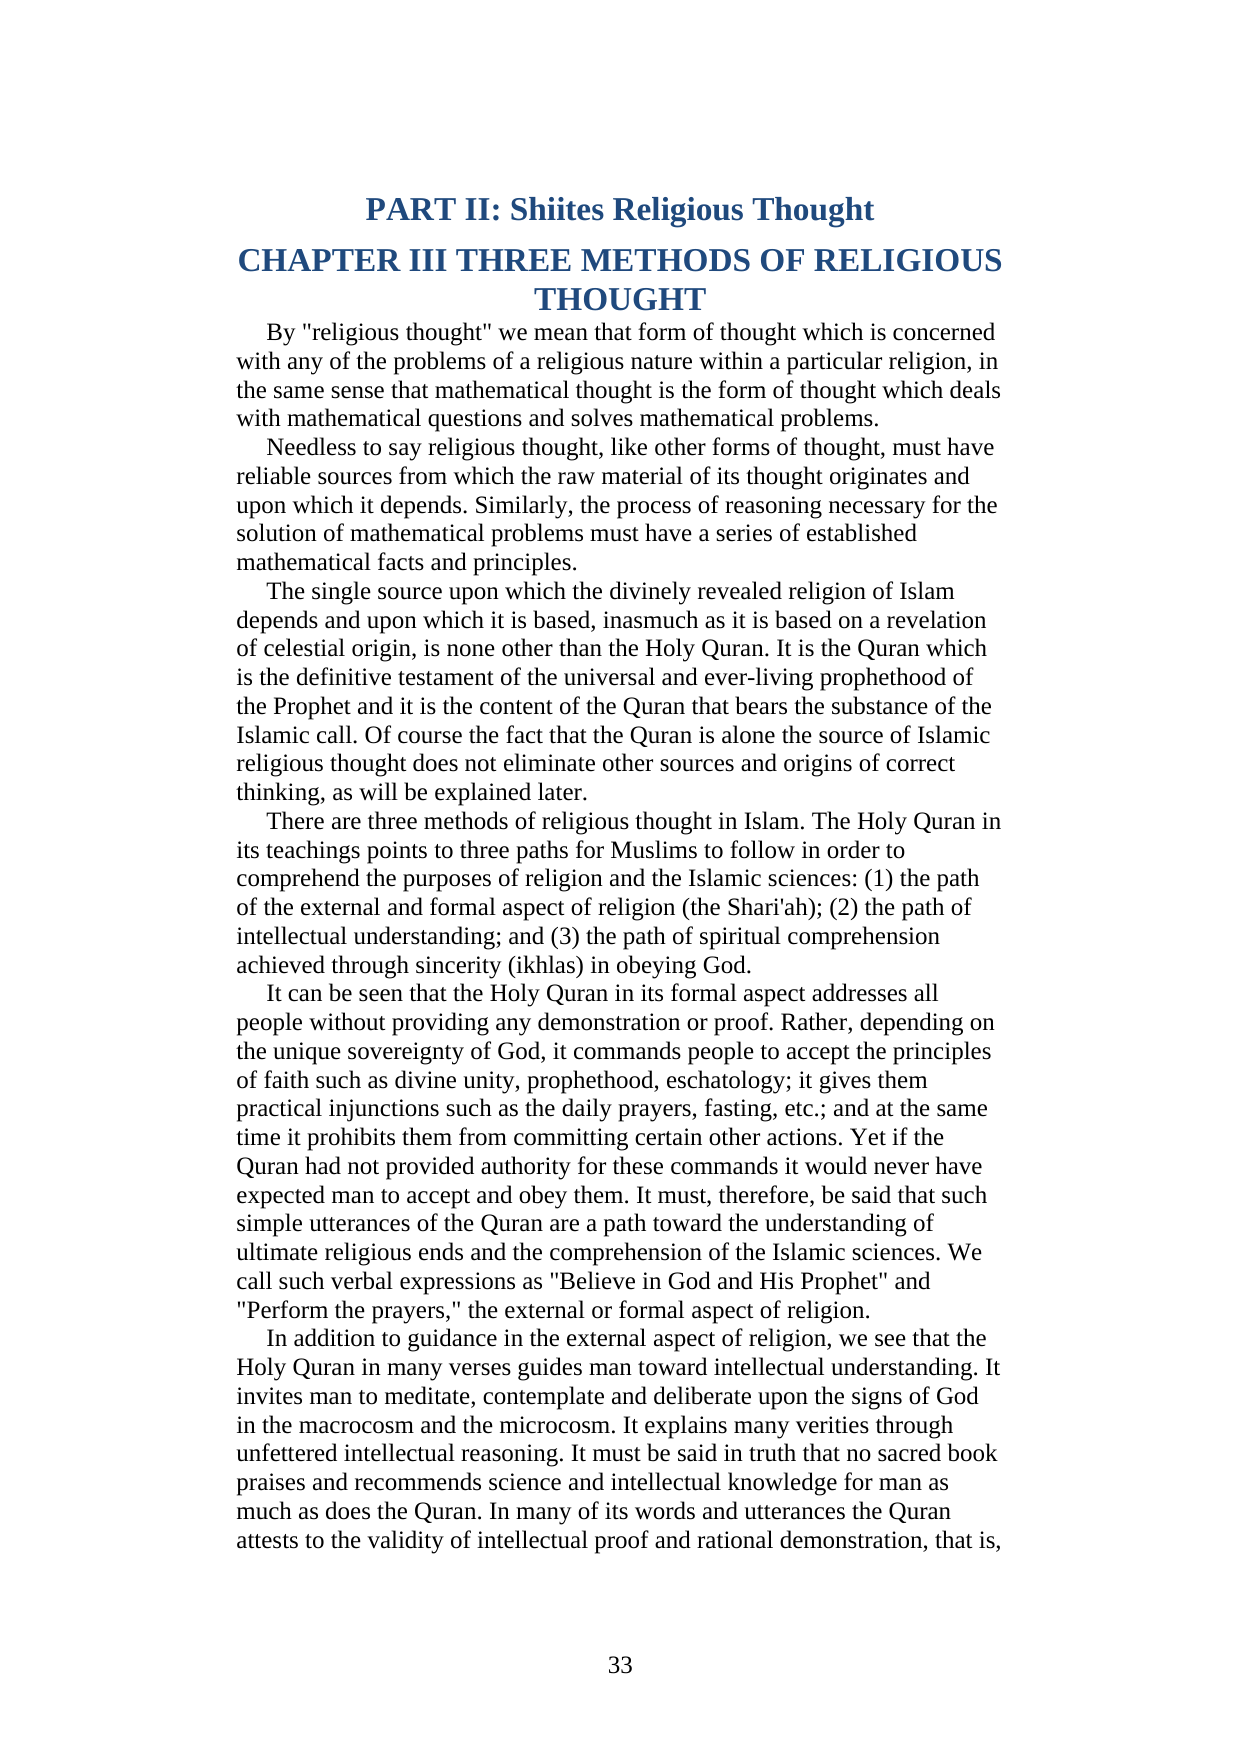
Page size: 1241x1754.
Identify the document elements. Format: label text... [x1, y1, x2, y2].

text The single source upon which the divinely revealed religion of Islam depends and upon which it is based, inasmuch as it is based on a revelation of celestial origin, is none other than the Holy Quran. It is the Quran which is the definitive testament of the universal and ever-living prophethood of the Prophet and it is the content of the Quran that bears the substance of the Islamic call. Of course the fact that the Quran is alone the source of Islamic religious thought does not eliminate other sources and origins of correct thinking, as will be explained later. [236, 576, 1004, 806]
subtitle CHAPTER III THREE METHODS OF RELIGIOUS THOUGHT [236, 241, 1004, 317]
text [236, 1323, 1004, 1553]
subtitle PART II: Shiites Religious Thought [236, 190, 1004, 228]
text There are three methods of religious thought in Islam. The Holy Quran in its teachings points to three paths for Muslims to follow in order to comprehend the purposes of religion and the Islamic sciences: (1) the path of the external and formal aspect of religion (the Shari'ah); (2) the path of intellectual understanding; and (3) the path of spiritual comprehension achieved through sincerity (ikhlas) in obeying God. [236, 806, 1004, 978]
text Needless to say religious thought, like other forms of thought, must have reliable sources from which the raw material of its thought originates and upon which it depends. Similarly, the process of reasoning necessary for the solution of mathematical problems must have a series of established mathematical facts and principles. [236, 432, 1004, 576]
text By "religious thought" we mean that form of thought which is concerned with any of the problems of a religious nature within a particular religion, in the same sense that mathematical thought is the form of thought which deals with mathematical questions and solves mathematical problems. [236, 317, 1004, 432]
text It can be seen that the Holy Quran in its formal aspect addresses all people without providing any demonstration or proof. Rather, depending on the unique sovereignty of God, it commands people to accept the principles of faith such as divine unity, prophethood, eschatology; it gives them practical injunctions such as the daily prayers, fasting, etc.; and at the same time it prohibits them from committing certain other actions. Yet if the Quran had not provided authority for these commands it would never have expected man to accept and obey them. It must, therefore, be said that such simple utterances of the Quran are a path toward the understanding of ultimate religious ends and the comprehension of the Islamic sciences. We call such verbal expressions as "Believe in God and His Prophet" and "Perform the prayers," the external or formal aspect of religion. [236, 978, 1004, 1323]
